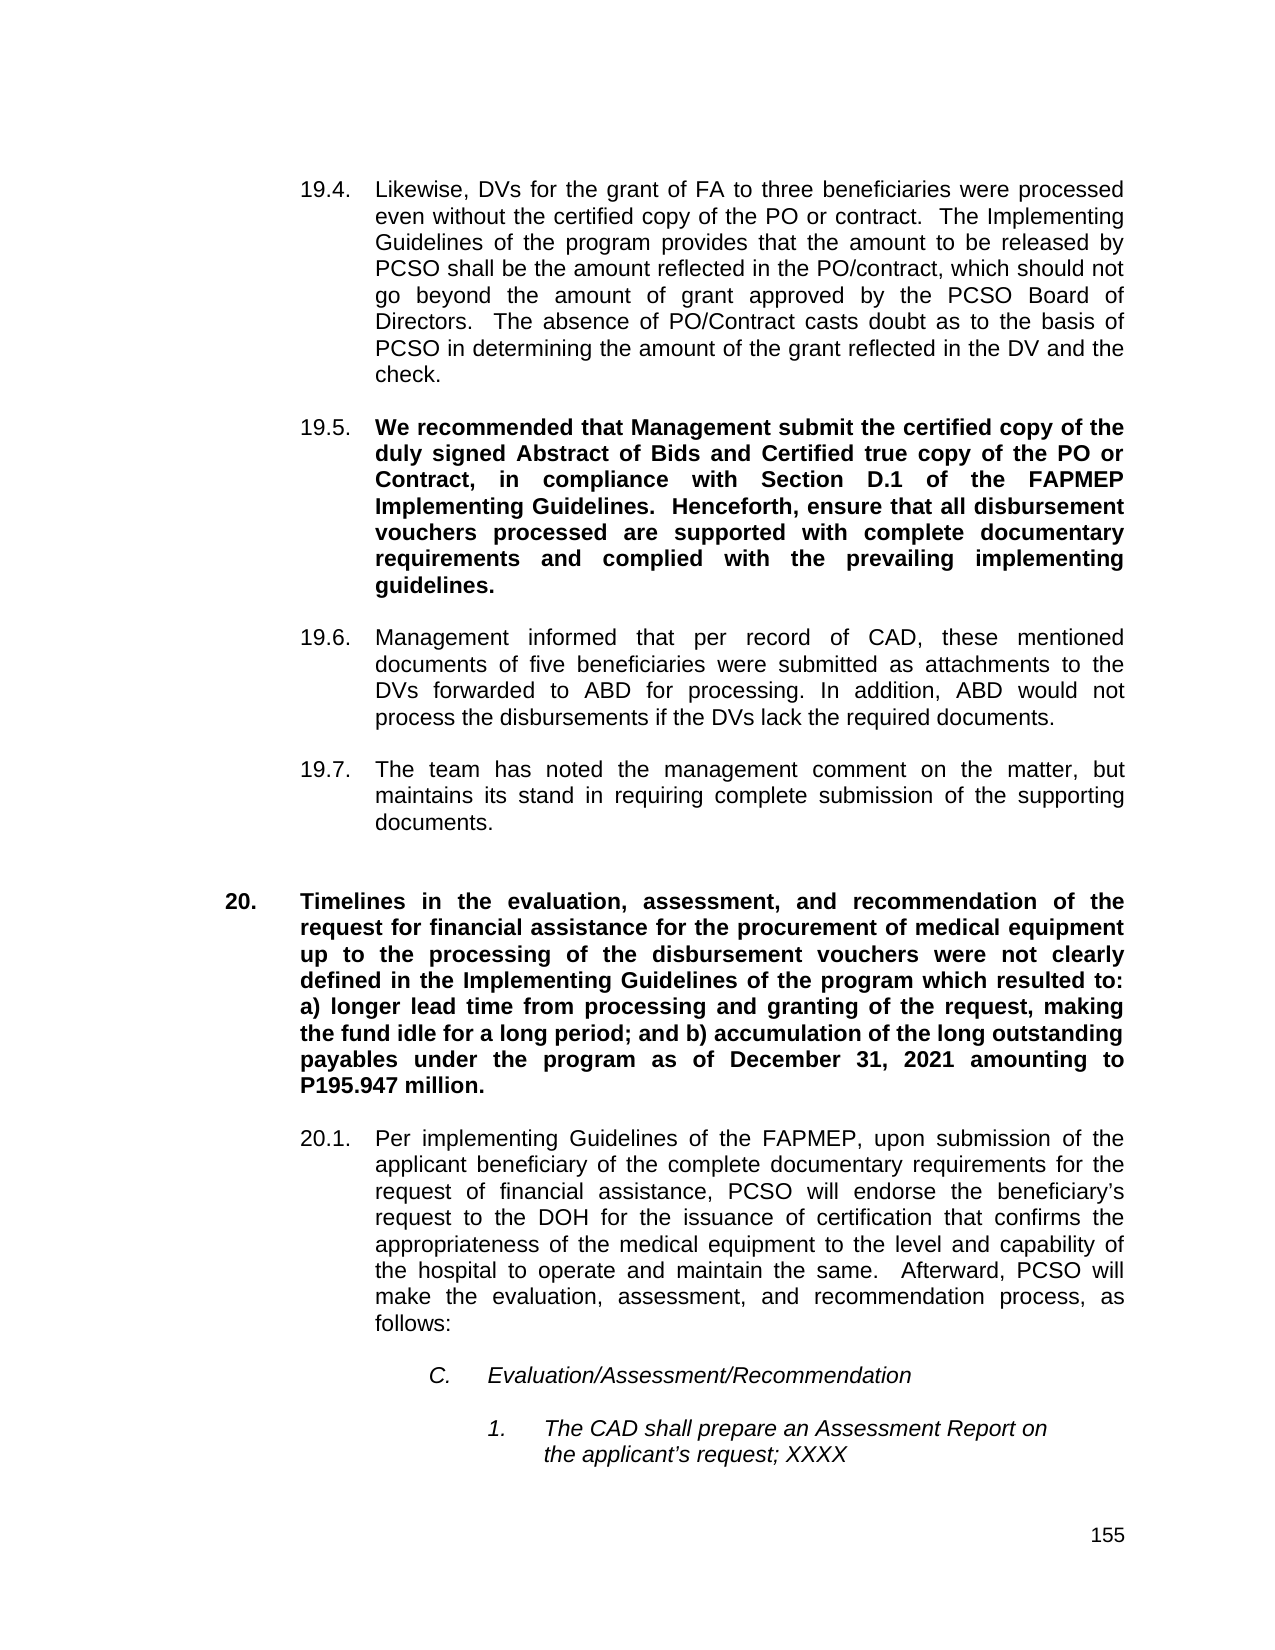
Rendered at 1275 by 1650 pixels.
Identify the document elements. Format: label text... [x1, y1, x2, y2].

list Likewise, DVs for the grant of FA to three beneficiaries were processed even without the certified copy of the PO or contract. The Implementing Guidelines of the program provides that the amount to be released by PCSO shall be the amount reflected in the PO/contract, which should not go beyond the amount of grant approved by the PCSO Board of Directors. The absence of PO/Contract casts doubt as to the basis of PCSO in determining the amount of the grant reflected in the DV and the check. [300, 176, 1125, 387]
list Per implementing Guidelines of the FAPMEP, upon submission of the applicant beneficiary of the complete documentary requirements for the request of financial assistance, PCSO will endorse the beneficiary’s request to the DOH for the issuance of certification that confirms the appropriateness of the medical equipment to the level and capability of the hospital to operate and maintain the same. Afterward, PCSO will make the evaluation, assessment, and recommendation process, as follows: [300, 1125, 1125, 1336]
list Management informed that per record of CAD, these mentioned documents of five beneficiaries were submitted as attachments to the DVs forwarded to ABD for processing. In addition, ABD would not process the disbursements if the DVs lack the required documents. [300, 624, 1125, 730]
list The team has noted the management comment on the matter, but maintains its stand in requiring complete submission of the supporting documents. [300, 756, 1125, 835]
list The CAD shall prepare an Assessment Report on the applicant’s request; XXXX [487, 1415, 1050, 1468]
list C. Evaluation/Assessment/Recommendation [428, 1362, 1050, 1389]
list Timelines in the evaluation, assessment, and recommendation of the request for financial assistance for the procurement of medical equipment up to the processing of the disbursement vouchers were not clearly defined in the Implementing Guidelines of the program which resulted to: a) longer lead time from processing and granting of the request, making the fund idle for a long period; and b) accumulation of the long outstanding payables under the program as of December 31, 2021 amounting to P195.947 million. [225, 888, 1125, 1099]
list We recommended that Management submit the certified copy of the duly signed Abstract of Bids and Certified true copy of the PO or Contract, in compliance with Section D.1 of the FAPMEP Implementing Guidelines. Henceforth, ensure that all disbursement vouchers processed are supported with complete documentary requirements and complied with the prevailing implementing guidelines. [300, 413, 1125, 598]
